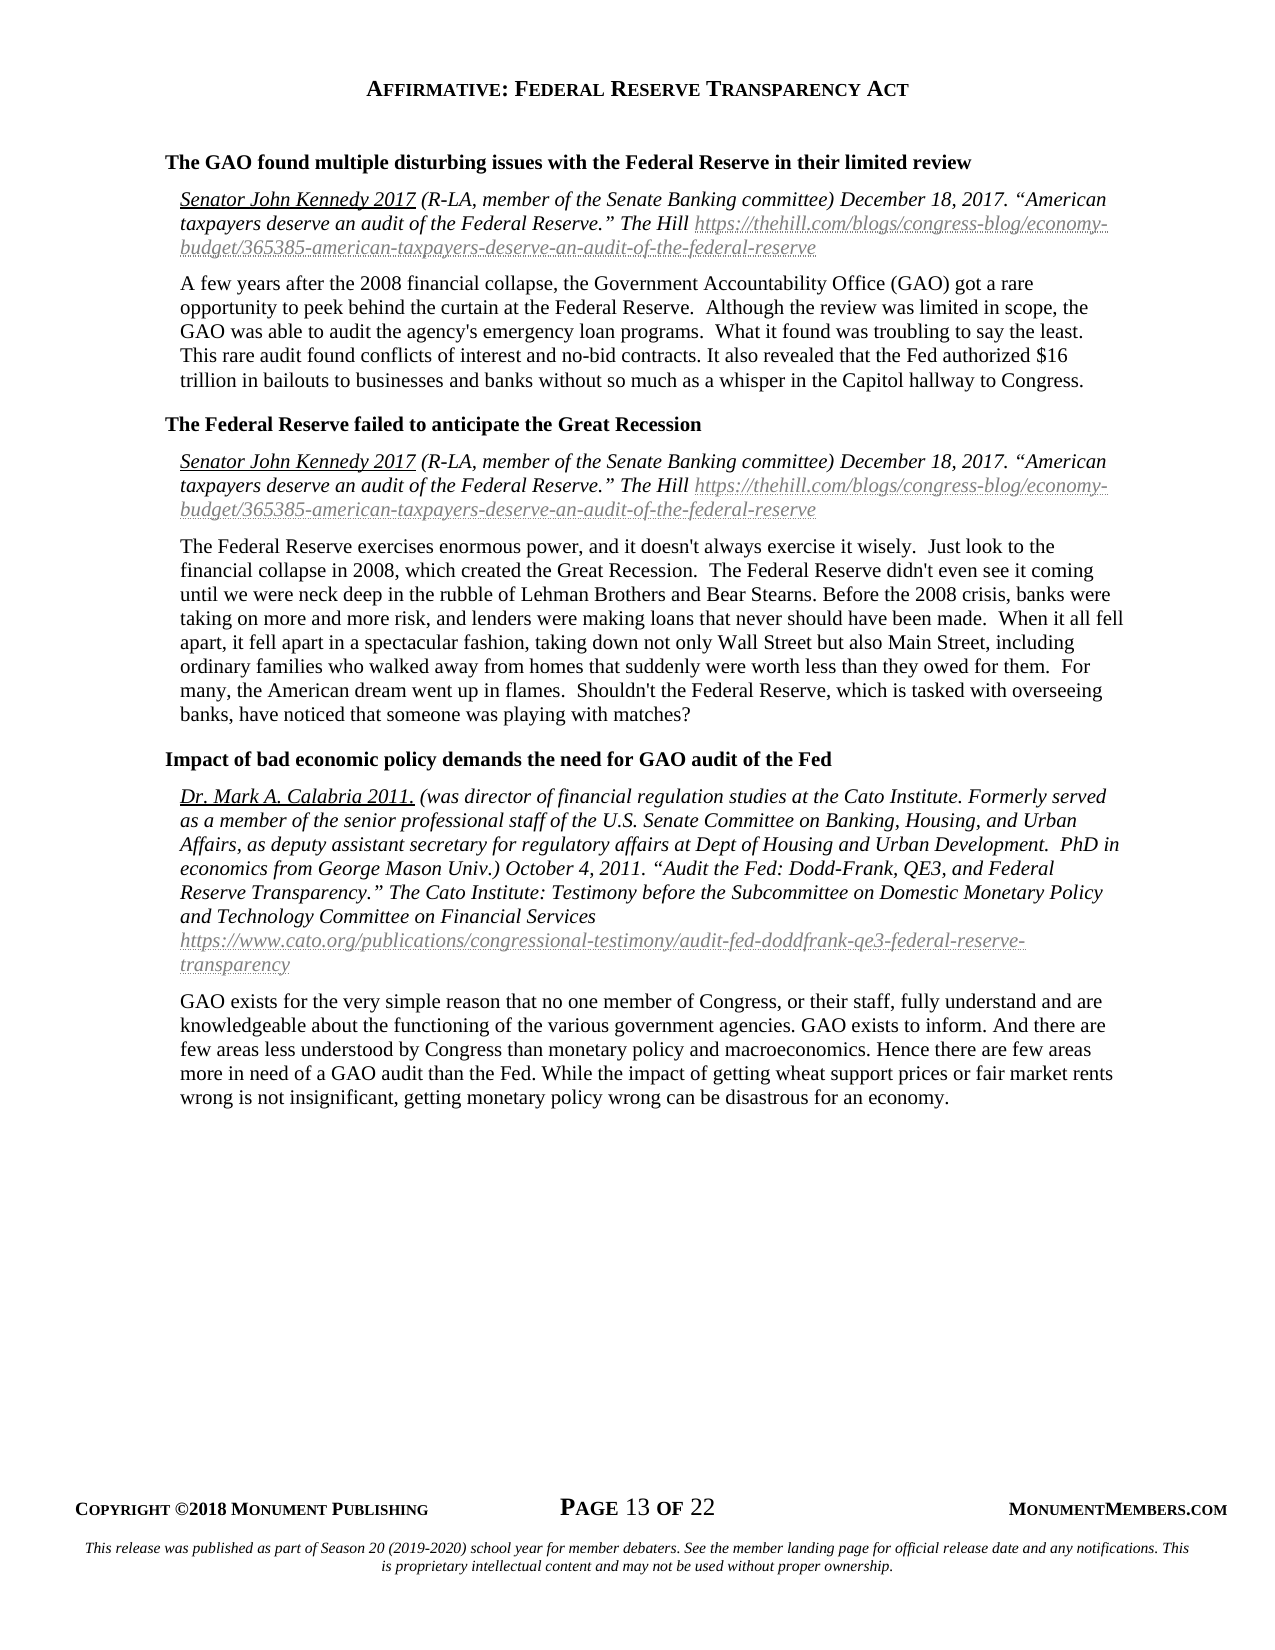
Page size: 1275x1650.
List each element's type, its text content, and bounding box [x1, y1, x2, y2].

text Dr. Mark A. Calabria 2011. (was director of financial regulation studies at the Cato Institute. Formerly served as a member of the senior professional staff of the U.S. Senate Committee on Banking, Housing, and Urban Affairs, as deputy assistant secretary for regulatory affairs at Dept of Housing and Urban Development. PhD in economics from George Mason Univ.) October 4, 2011. “Audit the Fed: Dodd-Frank, QE3, and Federal Reserve Transparency.” The Cato Institute: Testimony before the Subcommittee on Domestic Monetary Policy and Technology Committee on Financial Services https://www.cato.org/publications/congressional-testimony/audit-fed-doddfrank-qe3-federal-reserve-transparency [180, 783, 1125, 976]
text A few years after the 2008 financial collapse, the Government Accountability Office (GAO) got a rare opportunity to peek behind the curtain at the Federal Reserve. Although the review was limited in scope, the GAO was able to audit the agency's emergency loan programs. What it found was troubling to say the least. This rare audit found conflicts of interest and no-bid contracts. It also revealed that the Fed authorized $16 trillion in bailouts to businesses and banks without so much as a whisper in the Capitol hallway to Congress. [180, 271, 1125, 392]
text Impact of bad economic policy demands the need for GAO audit of the Fed [165, 747, 1125, 771]
text Senator John Kennedy 2017 (R-LA, member of the Senate Banking committee) December 18, 2017. “American taxpayers deserve an audit of the Federal Reserve.” The Hill https://thehill.com/blogs/congress-blog/economy-budget/365385-american-taxpayers-deserve-an-audit-of-the-federal-reserve [180, 449, 1125, 521]
text The GAO found multiple disturbing issues with the Federal Reserve in their limited review [165, 150, 1125, 174]
text Senator John Kennedy 2017 (R-LA, member of the Senate Banking committee) December 18, 2017. “American taxpayers deserve an audit of the Federal Reserve.” The Hill https://thehill.com/blogs/congress-blog/economy-budget/365385-american-taxpayers-deserve-an-audit-of-the-federal-reserve [180, 187, 1125, 259]
text GAO exists for the very simple reason that no one member of Congress, or their staff, fully understand and are knowledgeable about the functioning of the various government agencies. GAO exists to inform. And there are few areas less understood by Congress than monetary policy and macroeconomics. Hence there are few areas more in need of a GAO audit than the Fed. While the impact of getting wheat support prices or fair market rents wrong is not insignificant, getting monetary policy wrong can be disastrous for an economy. [180, 988, 1125, 1109]
text The Federal Reserve exercises enormous power, and it doesn't always exercise it wisely. Just look to the financial collapse in 2008, which created the Great Recession. The Federal Reserve didn't even see it coming until we were neck deep in the rubble of Lehman Brothers and Bear Stearns. Before the 2008 crisis, banks were taking on more and more risk, and lenders were making loans that never should have been made. When it all fell apart, it fell apart in a spectacular fashion, taking down not only Wall Street but also Main Street, including ordinary families who walked away from homes that suddenly were worth less than they owed for them. For many, the American dream went up in flames. Shouldn't the Federal Reserve, which is tasked with overseeing banks, have noticed that someone was playing with matches? [180, 534, 1125, 726]
text The Federal Reserve failed to anticipate the Great Recession [165, 412, 1125, 436]
